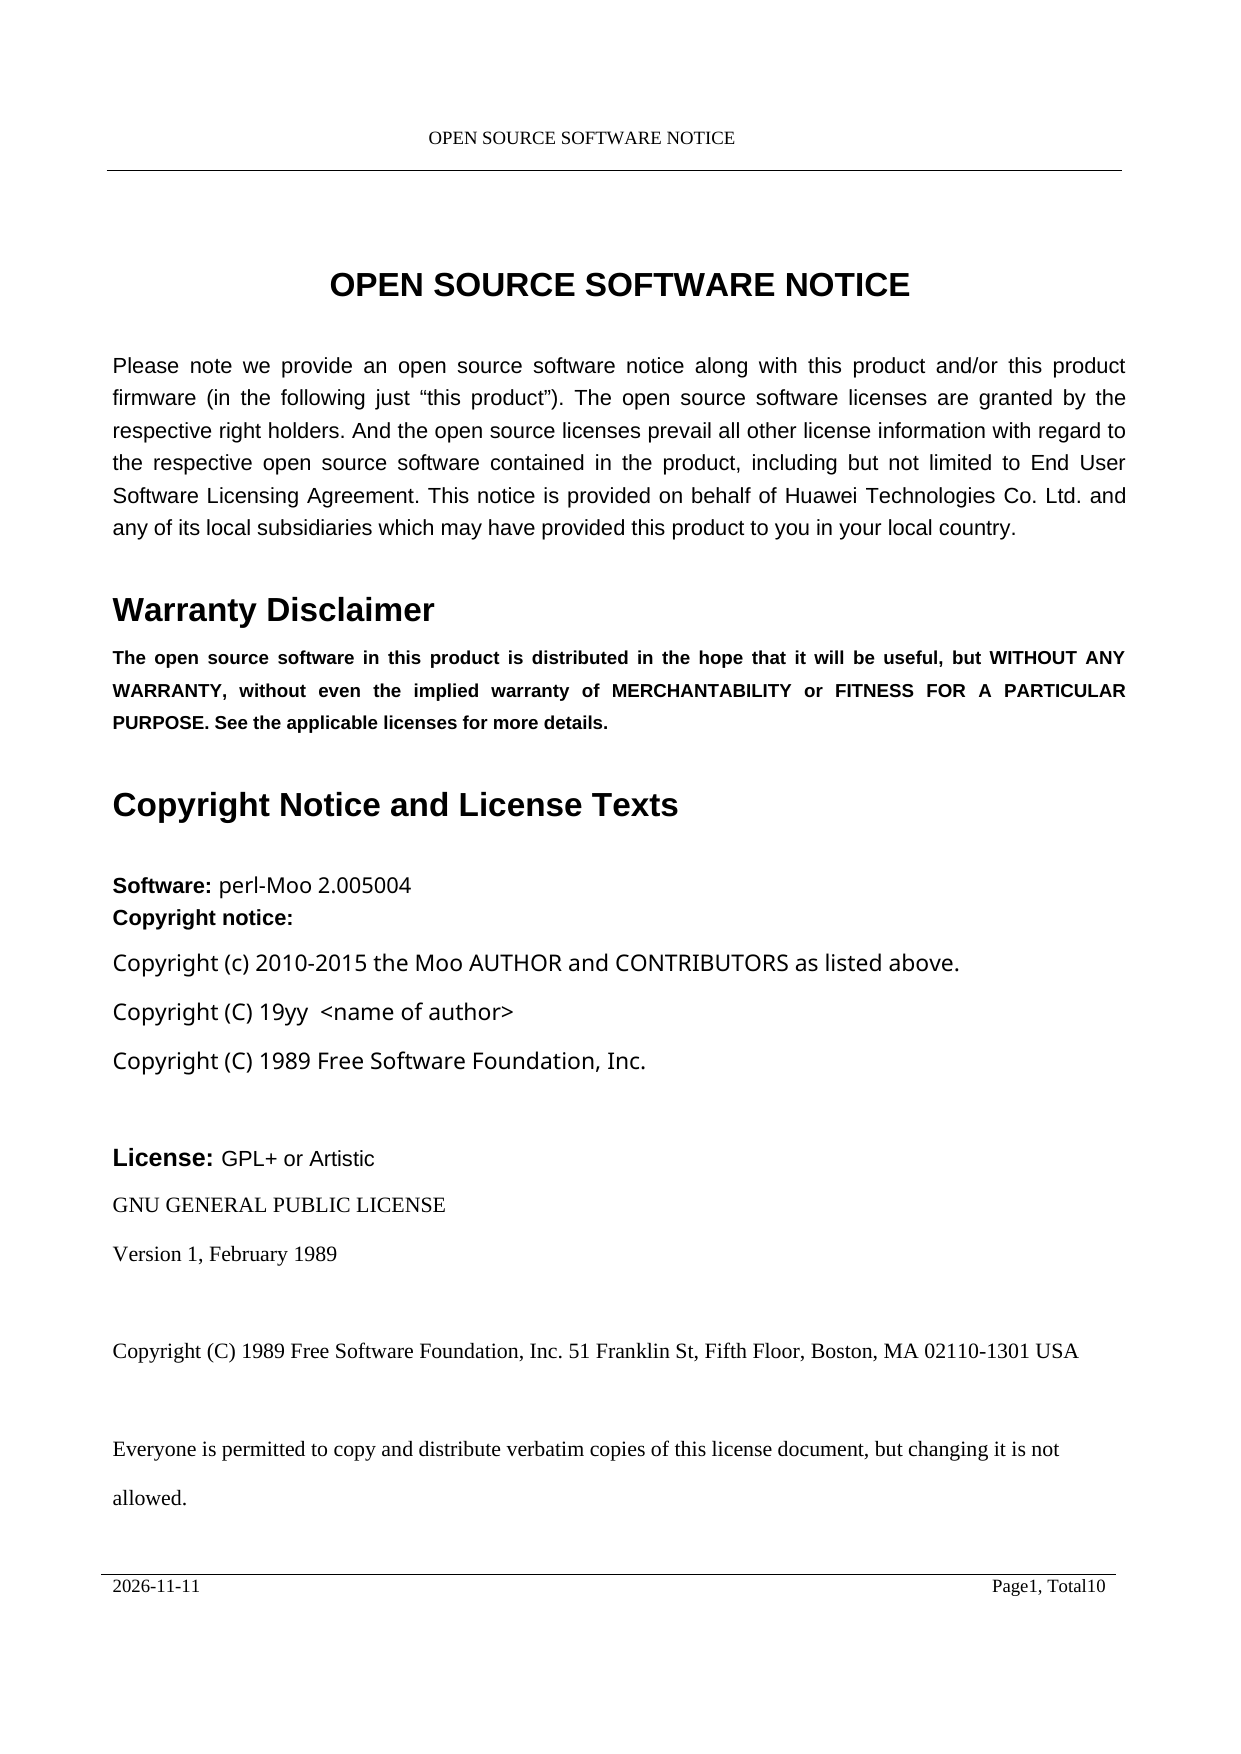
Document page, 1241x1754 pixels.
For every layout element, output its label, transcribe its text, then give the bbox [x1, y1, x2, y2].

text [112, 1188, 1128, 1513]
text Copyright notice: [112, 901, 1128, 934]
text Software: perl-Moo 2.005004 [112, 869, 1128, 901]
text Copyright (c) 2010-2015 the Moo AUTHOR and CONTRIBUTORS as listed above. Copyright (C) 19yy <name of author> Copyright (C) 1989 Free Software Foundation, Inc. [112, 947, 1128, 1125]
text Copyright Notice and License Texts [112, 771, 1128, 836]
text Warranty Disclaimer [112, 576, 1128, 641]
text The open source software in this product is distributed in the hope that it will be useful, but WITHOUT ANY WARRANTY, without even the implied warranty of MERCHANTABILITY or FITNESS FOR A PARTICULAR PURPOSE. See the applicable licenses for more details. [112, 641, 1128, 739]
text OPEN SOURCE SOFTWARE NOTICE [112, 251, 1128, 316]
text Please note we provide an open source software notice along with this product and/or this product firmware (in the following just “this product”). The open source software licenses are granted by the respective right holders. And the open source licenses prevail all other license information with regard to the respective open source software contained in the product, including but not limited to End User Software Licensing Agreement. This notice is provided on behalf of Huawei Technologies Co. Ltd. and any of its local subsidiaries which may have provided this product to you in your local country. [112, 349, 1128, 544]
text License: GPL+ or Artistic [112, 1142, 1128, 1174]
